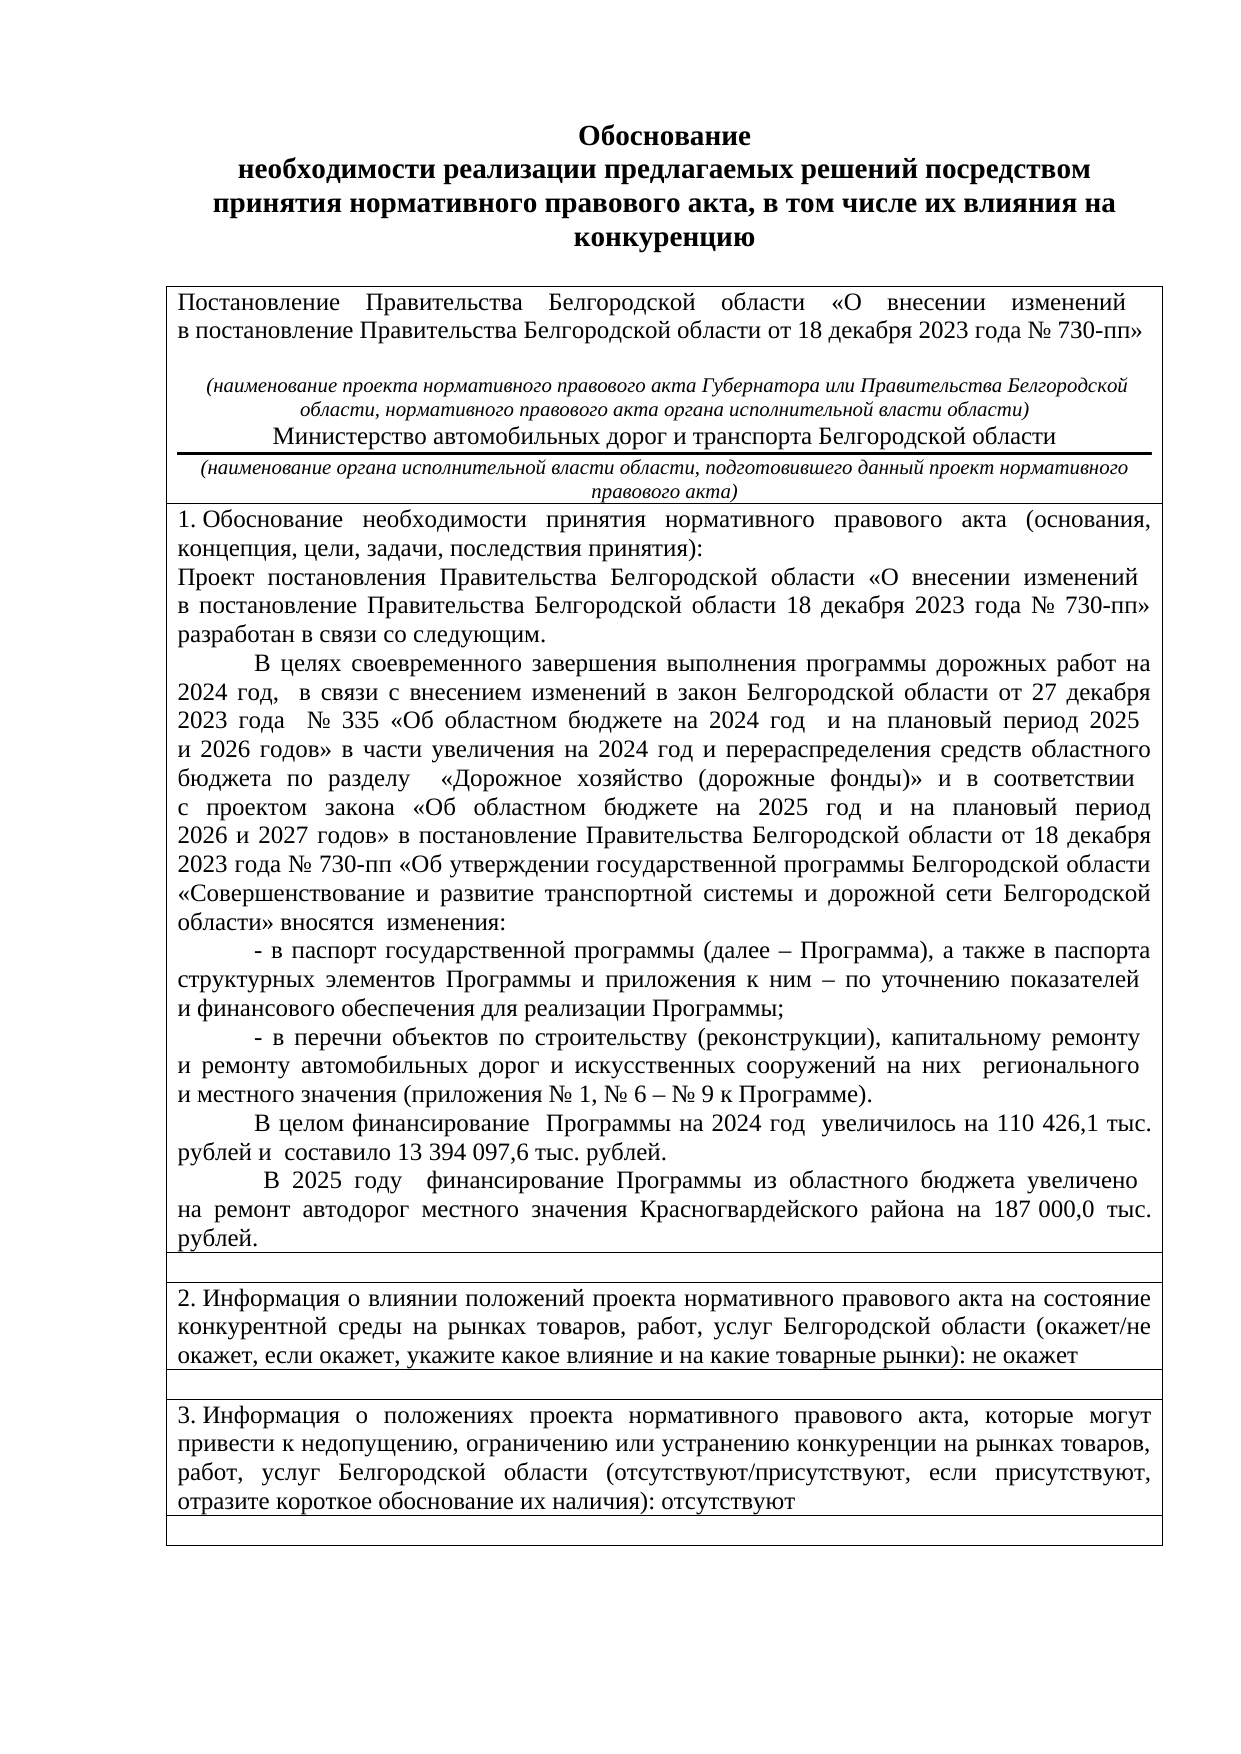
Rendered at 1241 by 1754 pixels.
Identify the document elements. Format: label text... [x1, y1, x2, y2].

text Обоснование [177, 118, 1152, 152]
table_cell [167, 1253, 1162, 1282]
table_cell 1. Обоснование необходимости принятия нормативного правового акта (основания, концепция, цели, задачи, последствия принятия): Проект постановления Правительства Белгородской области «О внесении изменений в постановление Правительства Белгородской области 18 декабря 2023 года № 730-пп» разработан в связи со следующим. В целях своевременного завершения выполнения программы дорожных работ на 2024 год, в связи с внесением изменений в закон Белгородской области от 27 декабря 2023 года № 335 «Об областном бюджете на 2024 год и на плановый период 2025 и 2026 годов» в части увеличения на 2024 год и перераспределения средств областного бюджета по разделу «Дорожное хозяйство (дорожные фонды)» и в соответствии с проектом закона «Об областном бюджете на 2025 год и на плановый период 2026 и 2027 годов» в постановление Правительства Белгородской области от 18 декабря 2023 года № 730-пп «Об утверждении государственной программы Белгородской области «Совершенствование и развитие транспортной системы и дорожной сети Белгородской области» вносятся изменения: - в паспорт государственной программы (далее – Программа), а также в паспорта структурных элементов Программы и приложения к ним – по уточнению показателей и финансового обеспечения для реализации Программы; - в перечни объектов по строительству (реконструкции), капитальному ремонту и ремонту автомобильных дорог и искусственных сооружений на них регионального и местного значения (приложения № 1, № 6 – № 9 к Программе). В целом финансирование Программы на 2024 год увеличилось на 110 426,1 тыс. рублей и составило 13 394 097,6 тыс. рублей. В 2025 году финансирование Программы из областного бюджета увеличено на ремонт автодорог местного значения Красногвардейского района на 187 000,0 тыс. рублей. [167, 504, 1162, 1252]
table_cell 3. Информация о положениях проекта нормативного правового акта, которые могут привести к недопущению, ограничению или устранению конкуренции на рынках товаров, работ, услуг Белгородской области (отсутствуют/присутствуют, если присутствуют, отразите короткое обоснование их наличия): отсутствуют [167, 1400, 1162, 1515]
text необходимости реализации предлагаемых решений посредством принятия нормативного правового акта, в том числе их влияния на конкуренцию [177, 152, 1152, 252]
table_cell [167, 1370, 1162, 1399]
table_cell 2. Информация о влиянии положений проекта нормативного правового акта на состояние конкурентной среды на рынках товаров, работ, услуг Белгородской области (окажет/не окажет, если окажет, укажите какое влияние и на какие товарные рынки): не окажет [167, 1283, 1162, 1369]
table_header Постановление Правительства Белгородской области «О внесении изменений в постановление Правительства Белгородской области от 18 декабря 2023 года № 730-пп» (наименование проекта нормативного правового акта Губернатора или Правительства Белгородской области, нормативного правового акта органа исполнительной власти области) Министерство автомобильных дорог и транспорта Белгородской области (наименование органа исполнительной власти области, подготовившего данный проект нормативного правового акта) [167, 287, 1162, 503]
table_cell [167, 1516, 1162, 1544]
